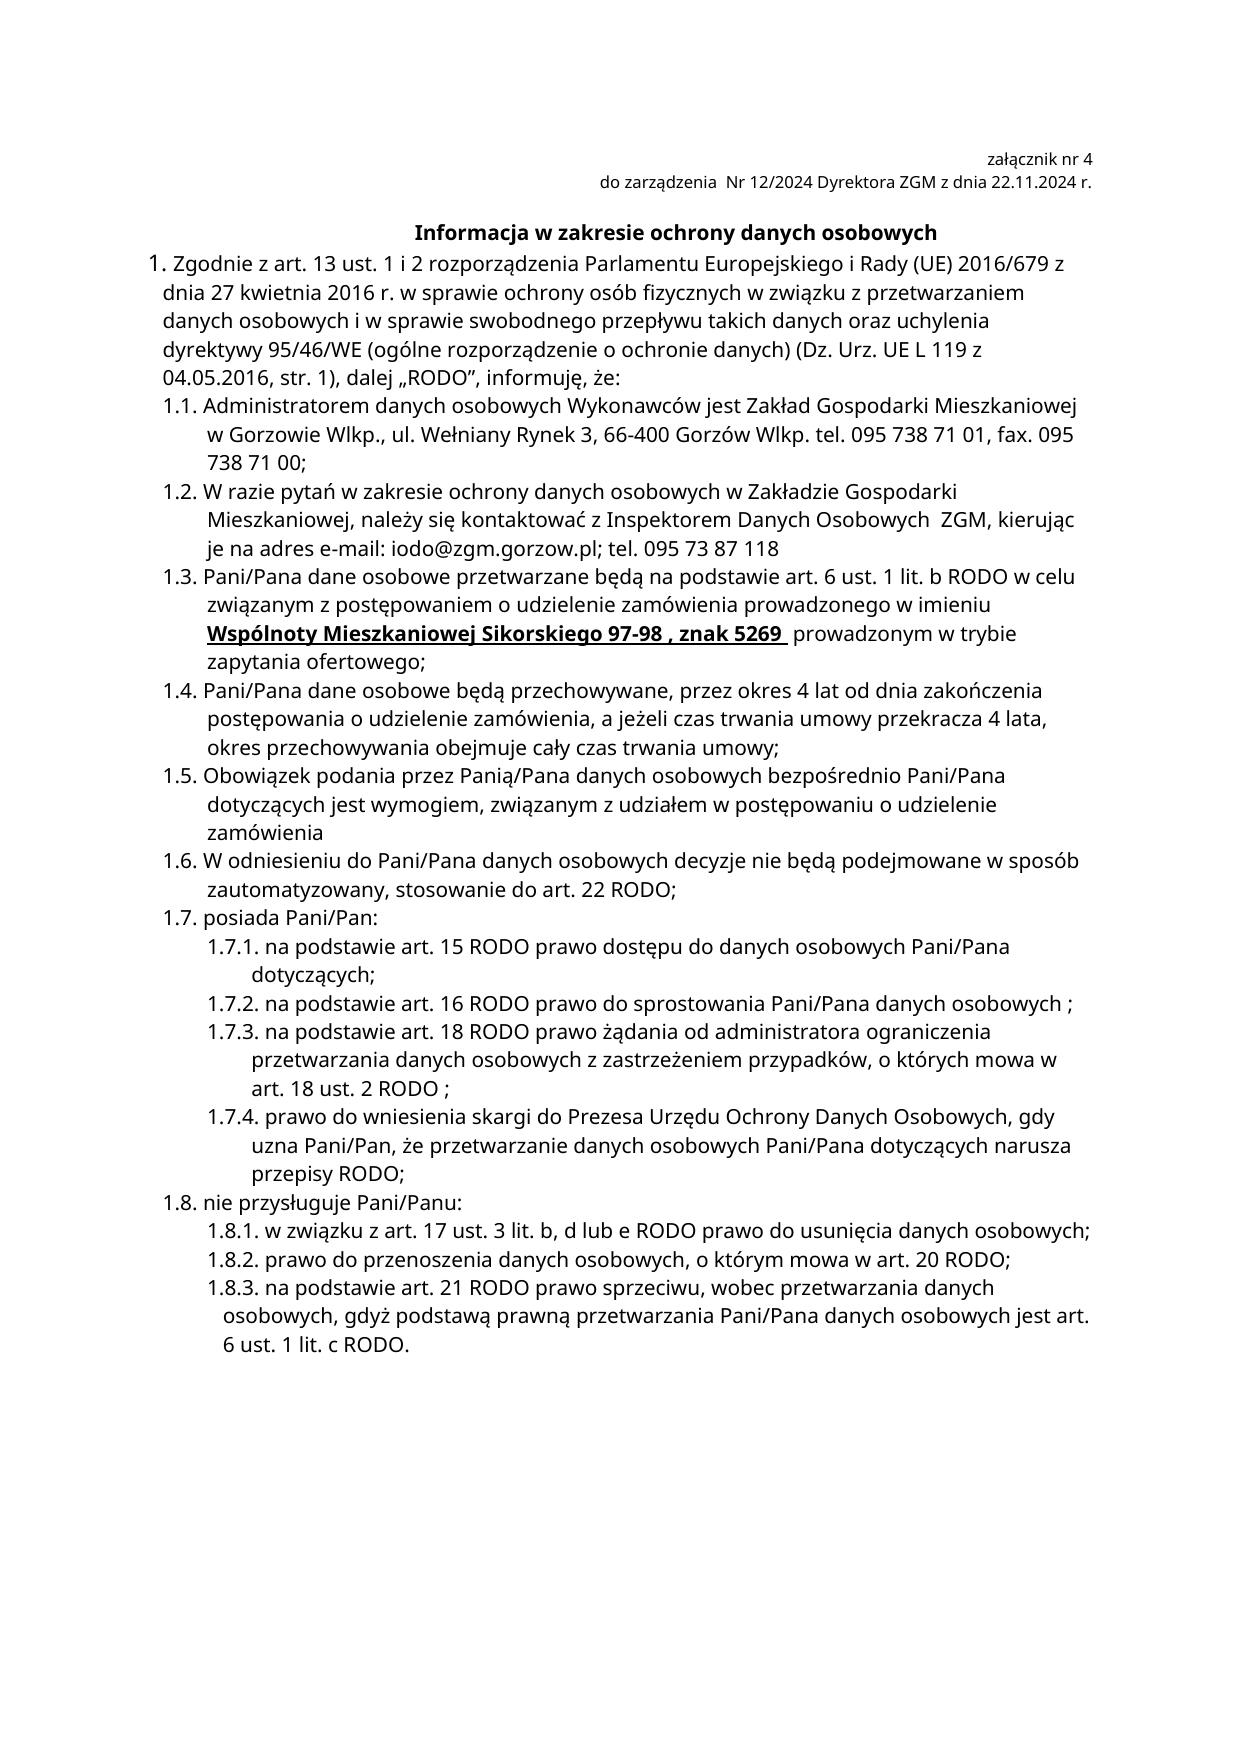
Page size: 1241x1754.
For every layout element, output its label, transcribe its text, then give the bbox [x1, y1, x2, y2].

text 1.4. Pani/Pana dane osobowe będą przechowywane, przez okres 4 lat od dnia zakończenia postępowania o udzielenie zamówienia, a jeżeli czas trwania umowy przekracza 4 lata, okres przechowywania obejmuje cały czas trwania umowy; [162, 676, 1092, 761]
text 1.7.1. na podstawie art. 15 RODO prawo dostępu do danych osobowych Pani/Pana dotyczących; [207, 932, 1092, 989]
list 1.8.3. na podstawie art. 21 RODO prawo sprzeciwu, wobec przetwarzania danych osobowych, gdyż podstawą prawną przetwarzania Pani/Pana danych osobowych jest art. 6 ust. 1 lit. c RODO. [207, 1273, 1092, 1358]
list Informacja w zakresie ochrony danych osobowych [260, 218, 1092, 247]
text do zarządzenia Nr 12/2024 Dyrektora ZGM z dnia 22.11.2024 r. [148, 170, 1092, 193]
text 1.7.2. na podstawie art. 16 RODO prawo do sprostowania Pani/Pana danych osobowych ; [207, 989, 1092, 1017]
text załącznik nr 4 [148, 148, 1092, 170]
text 1.2. W razie pytań w zakresie ochrony danych osobowych w Zakładzie Gospodarki Mieszkaniowej, należy się kontaktować z Inspektorem Danych Osobowych ZGM, kierując je na adres e-mail: iodo@zgm.gorzow.pl; tel. 095 73 87 118 [162, 477, 1092, 562]
text 1.5. Obowiązek podania przez Panią/Pana danych osobowych bezpośrednio Pani/Pana dotyczących jest wymogiem, związanym z udziałem w postępowaniu o udzielenie zamówienia [162, 761, 1092, 847]
text 1.3. Pani/Pana dane osobowe przetwarzane będą na podstawie art. 6 ust. 1 lit. b RODO w celu związanym z postępowaniem o udzielenie zamówienia prowadzonego w imieniu Wspólnoty Mieszkaniowej Sikorskiego 97-98 , znak 5269 prowadzonym w trybie zapytania ofertowego; [162, 562, 1092, 676]
text 1.7.3. na podstawie art. 18 RODO prawo żądania od administratora ograniczenia przetwarzania danych osobowych z zastrzeżeniem przypadków, o których mowa w art. 18 ust. 2 RODO ; [207, 1017, 1092, 1102]
text 1.7.4. prawo do wniesienia skargi do Prezesa Urzędu Ochrony Danych Osobowych, gdy uzna Pani/Pan, że przetwarzanie danych osobowych Pani/Pana dotyczących narusza przepisy RODO; [207, 1102, 1092, 1188]
list 1.8.2. prawo do przenoszenia danych osobowych, o którym mowa w art. 20 RODO; [207, 1245, 1092, 1273]
text 1. Zgodnie z art. 13 ust. 1 i 2 rozporządzenia Parlamentu Europejskiego i Rady (UE) 2016/679 z dnia 27 kwietnia 2016 r. w sprawie ochrony osób fizycznych w związku z przetwarzaniem danych osobowych i w sprawie swobodnego przepływu takich danych oraz uchylenia dyrektywy 95/46/WE (ogólne rozporządzenie o ochronie danych) (Dz. Urz. UE L 119 z 04.05.2016, str. 1), dalej „RODO”, informuję, że: [148, 247, 1092, 392]
list 1.8.1. w związku z art. 17 ust. 3 lit. b, d lub e RODO prawo do usunięcia danych osobowych; [207, 1216, 1092, 1245]
text 1.7. posiada Pani/Pan: [162, 903, 1092, 932]
text 1.8. nie przysługuje Pani/Panu: [148, 1188, 1092, 1216]
text 1.1. Administratorem danych osobowych Wykonawców jest Zakład Gospodarki Mieszkaniowej w Gorzowie Wlkp., ul. Wełniany Rynek 3, 66-400 Gorzów Wlkp. tel. 095 738 71 01, fax. 095 738 71 00; [162, 392, 1092, 477]
text 1.6. W odniesieniu do Pani/Pana danych osobowych decyzje nie będą podejmowane w sposób zautomatyzowany, stosowanie do art. 22 RODO; [162, 847, 1092, 903]
